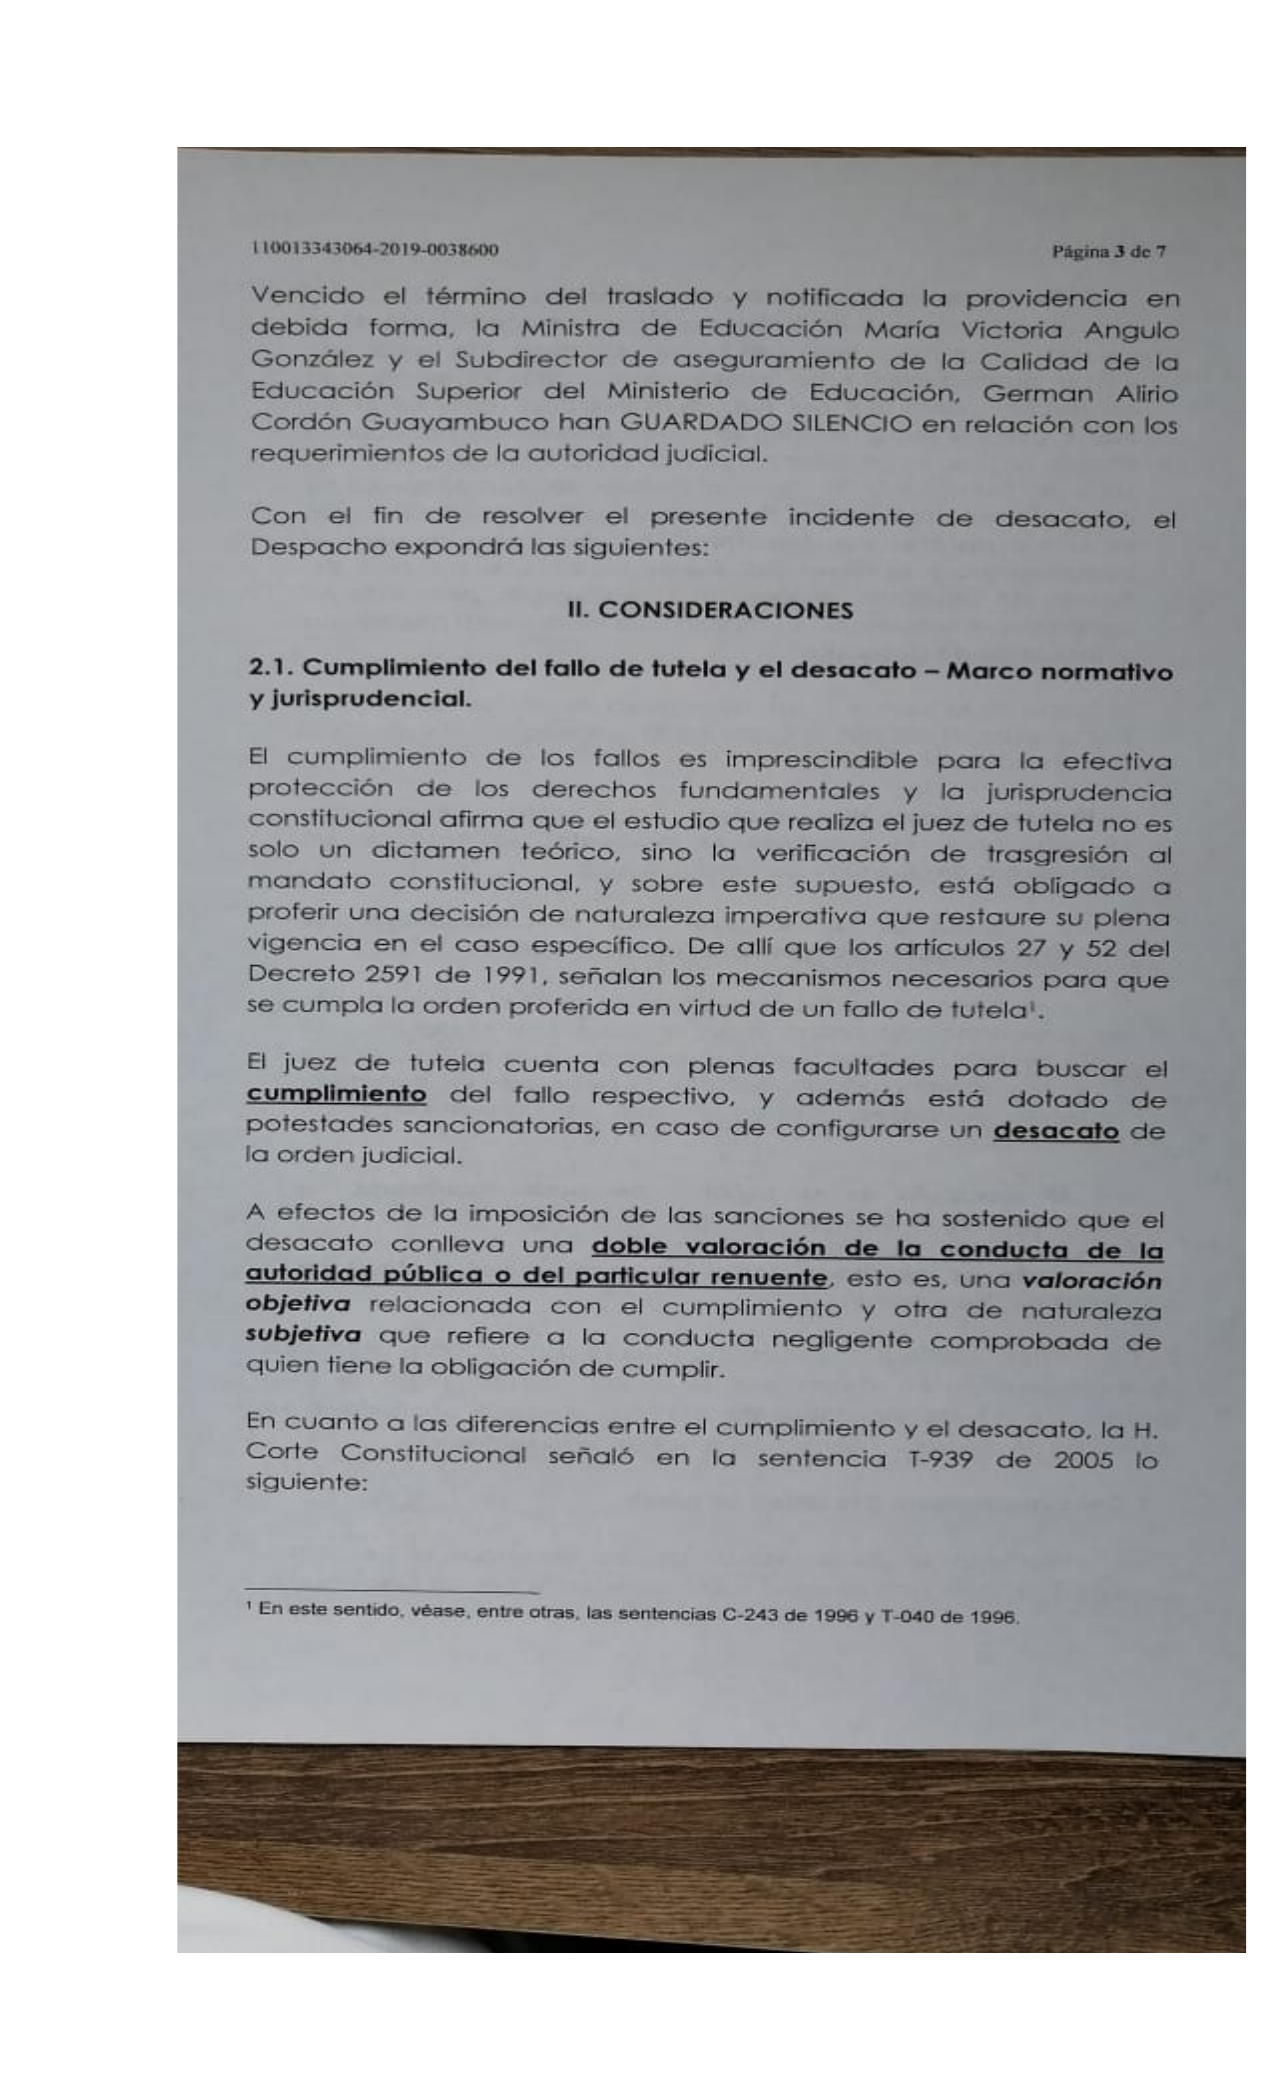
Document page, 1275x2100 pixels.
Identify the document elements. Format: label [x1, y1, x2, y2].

picture [177, 147, 1247, 1953]
